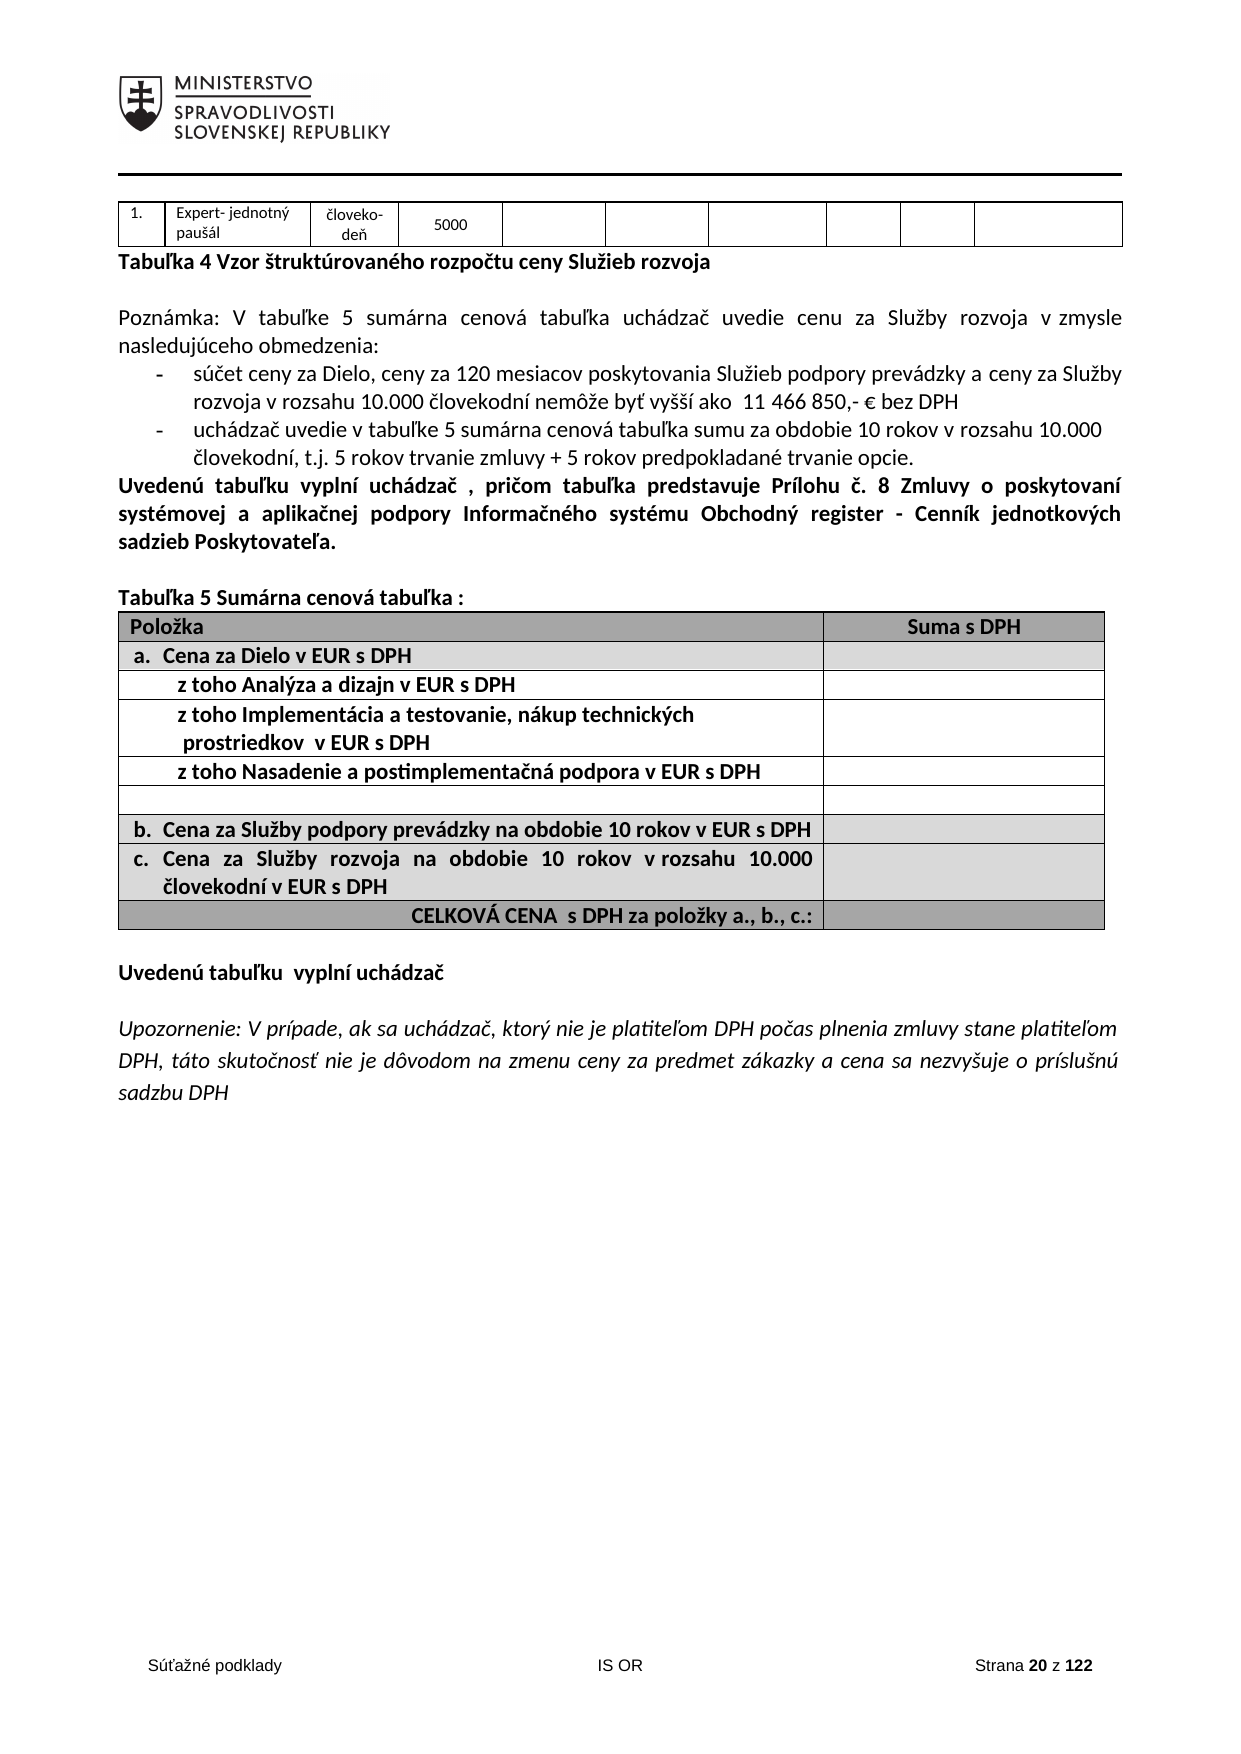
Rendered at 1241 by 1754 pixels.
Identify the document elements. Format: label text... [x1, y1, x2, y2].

list uchádzač uvedie v tabuľke 5 sumárna cenová tabuľka sumu za obdobie 10 rokov v rozsahu 10.000 človekodní, t.j. 5 rokov trvanie zmluvy + 5 rokov predpokladané trvanie opcie. [156, 415, 1122, 471]
table_cell [975, 203, 1122, 246]
table_cell [824, 671, 1104, 699]
picture [118, 73, 390, 144]
text Tabuľka 4 Vzor štruktúrovaného rozpočtu ceny Služieb rozvoja [118, 247, 1122, 275]
table_cell [824, 786, 1104, 814]
table_cell [709, 203, 826, 246]
table_cell Cena za Služby rozvoja na obdobie 10 rokov v rozsahu 10.000 človekodní v EUR s DPH [119, 844, 823, 900]
text Tabuľka 5 Sumárna cenová tabuľka : [118, 583, 1122, 611]
table_cell [503, 203, 605, 246]
table_cell [824, 844, 1104, 900]
table_cell 1. [119, 203, 164, 246]
table_cell [824, 901, 1104, 929]
table_cell [824, 700, 1104, 756]
table_cell [827, 203, 900, 246]
table_cell Cena za Služby podpory prevádzky na obdobie 10 rokov v EUR s DPH [119, 815, 823, 843]
table_header Položka [119, 613, 823, 641]
text Upozornenie: V prípade, ak sa uchádzač, ktorý nie je platiteľom DPH počas plnenia zmluvy stane platiteľom DPH, táto skutočnosť nie je dôvodom na zmenu ceny za predmet zákazky a cena sa nezvyšuje o príslušnú sadzbu DPH [118, 1014, 1122, 1107]
table_cell z toho Nasadenie a postimplementačná podpora v EUR s DPH [119, 757, 823, 785]
table_header Suma s DPH [824, 613, 1104, 641]
table_cell [901, 203, 974, 246]
table_cell človeko-deň [311, 203, 398, 246]
text Uvedenú tabuľku vyplní uchádzač [118, 958, 1122, 986]
table_cell [119, 786, 823, 814]
table_cell z toho Analýza a dizajn v EUR s DPH [119, 671, 823, 699]
text Poznámka: V tabuľke 5 sumárna cenová tabuľka uchádzač uvedie cenu za Služby rozvoja v zmysle nasledujúceho obmedzenia: [118, 303, 1122, 359]
table_cell [824, 757, 1104, 785]
table_cell z toho Implementácia a testovanie, nákup technických prostriedkov v EUR s DPH [119, 700, 823, 756]
list súčet ceny za Dielo, ceny za 120 mesiacov poskytovania Služieb podpory prevádzky a ceny za Služby rozvoja v rozsahu 10.000 človekodní nemôže byť vyšší ako 11 466 850,- € bez DPH [156, 359, 1122, 415]
table_cell [606, 203, 708, 246]
table_cell [824, 642, 1104, 669]
table_cell [824, 815, 1104, 843]
table_cell Cena za Dielo v EUR s DPH [119, 642, 823, 669]
table_cell Expert- jednotný paušál [166, 203, 310, 246]
table_cell 5000 [399, 203, 502, 246]
table_cell CELKOVÁ CENA s DPH za položky a., b., c.: [119, 901, 823, 929]
